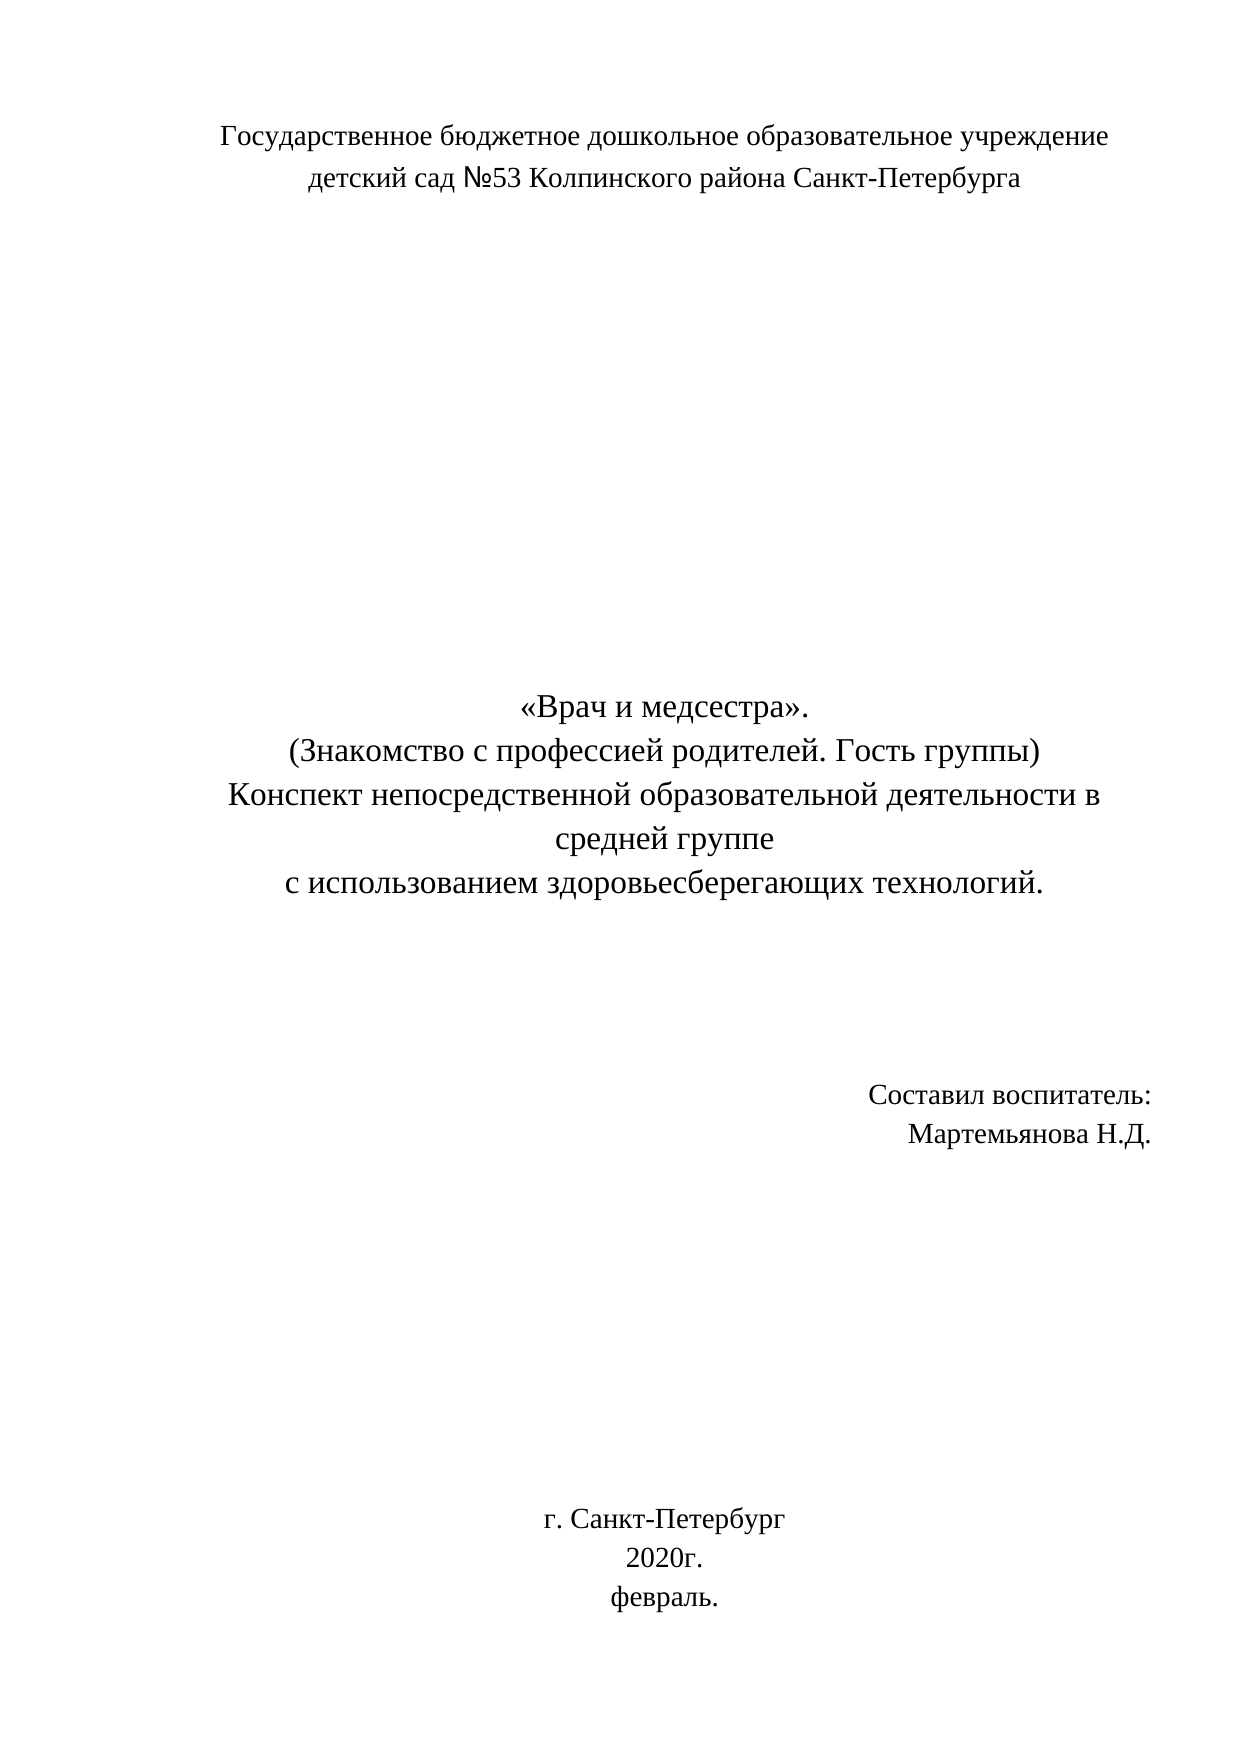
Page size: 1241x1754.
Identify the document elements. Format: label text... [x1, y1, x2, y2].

text февраль. [177, 1579, 1152, 1612]
text детский сад №53 Колпинского района Санкт-Петербурга [177, 157, 1152, 196]
text Мартемьянова Н.Д. [177, 1116, 1152, 1149]
text г. Санкт-Петербург [177, 1502, 1152, 1535]
text Составил воспитатель: [177, 1077, 1152, 1111]
text (Знакомство с профессией родителей. Гость группы) [177, 731, 1152, 769]
text «Врач и медсестра». [177, 686, 1152, 725]
text 2020г. [177, 1540, 1152, 1574]
text Конспект непосредственной образовательной деятельности в средней группе [177, 774, 1152, 857]
text с использованием здоровьесберегающих технологий. [177, 863, 1152, 901]
text Государственное бюджетное дошкольное образовательное учреждение [177, 118, 1152, 152]
